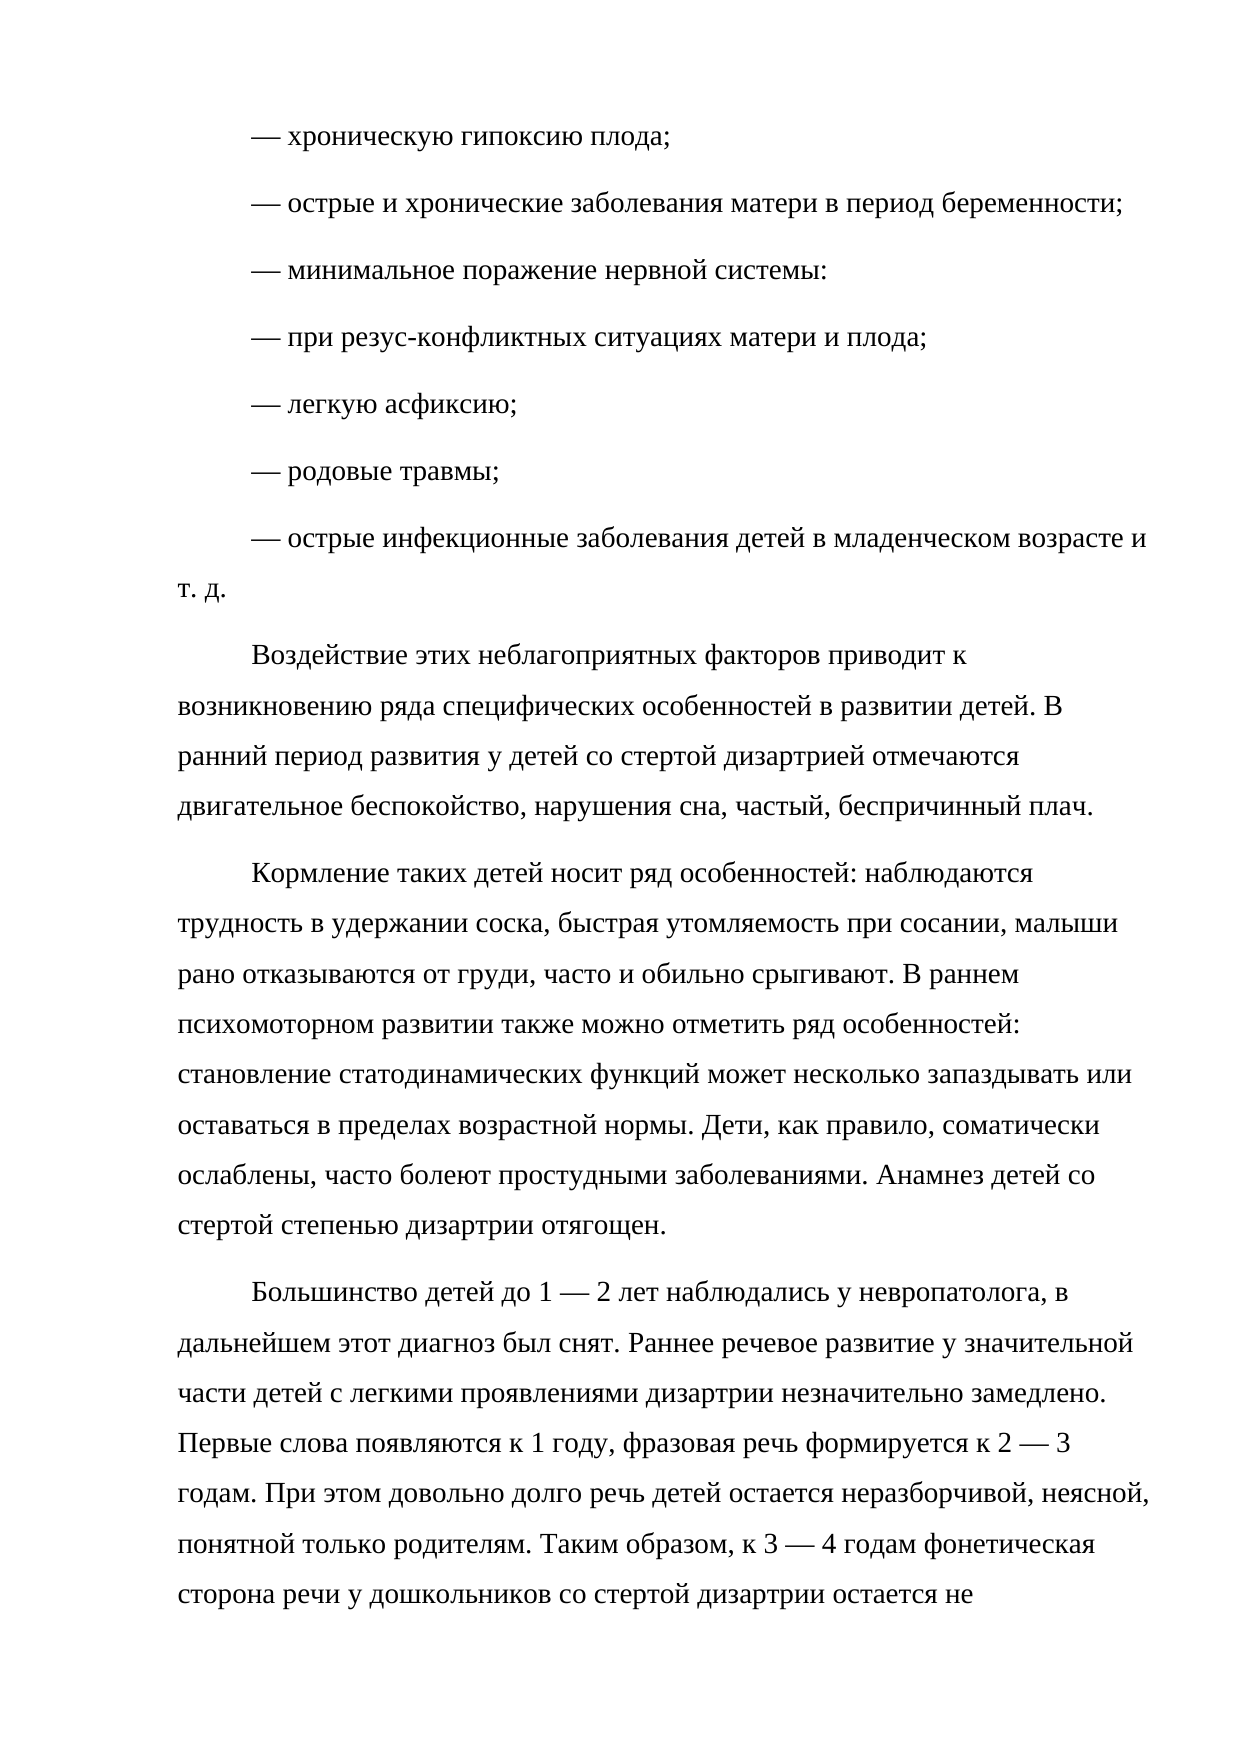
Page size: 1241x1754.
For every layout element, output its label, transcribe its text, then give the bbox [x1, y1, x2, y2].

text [177, 1274, 1152, 1610]
text — хроническую гипоксию плода; [177, 118, 1152, 152]
text Кормление таких детей носит ряд особенностей: наблюдаются трудность в удержании соска, быстрая утомляемость при сосании, малыши рано отказываются от груди, часто и обильно срыгивают. В раннем психомоторном развитии также можно отметить ряд особенностей: становление статодинамических функций может несколько запаздывать или оставаться в пределах возрастной нормы. Дети, как правило, соматически ослаблены, часто болеют простудными заболеваниями. Анамнез детей со стертой степенью дизартрии отягощен. [177, 855, 1152, 1241]
text — при резус-конфликтных ситуациях матери и плода; [177, 319, 1152, 353]
text — родовые травмы; [177, 453, 1152, 487]
text — острые инфекционные заболевания детей в младенческом возрасте и т. д. [177, 520, 1152, 604]
text — легкую асфиксию; [177, 386, 1152, 419]
text — острые и хронические заболевания матери в период беременности; [177, 185, 1152, 219]
text Воздействие этих неблагоприятных факторов приводит к возникновению ряда специфических особенностей в развитии детей. В ранний период развития у детей со стертой дизартрией отмечаются двигательное беспокойство, нарушения сна, частый, беспричинный плач. [177, 637, 1152, 822]
text — минимальное поражение нервной системы: [177, 252, 1152, 286]
